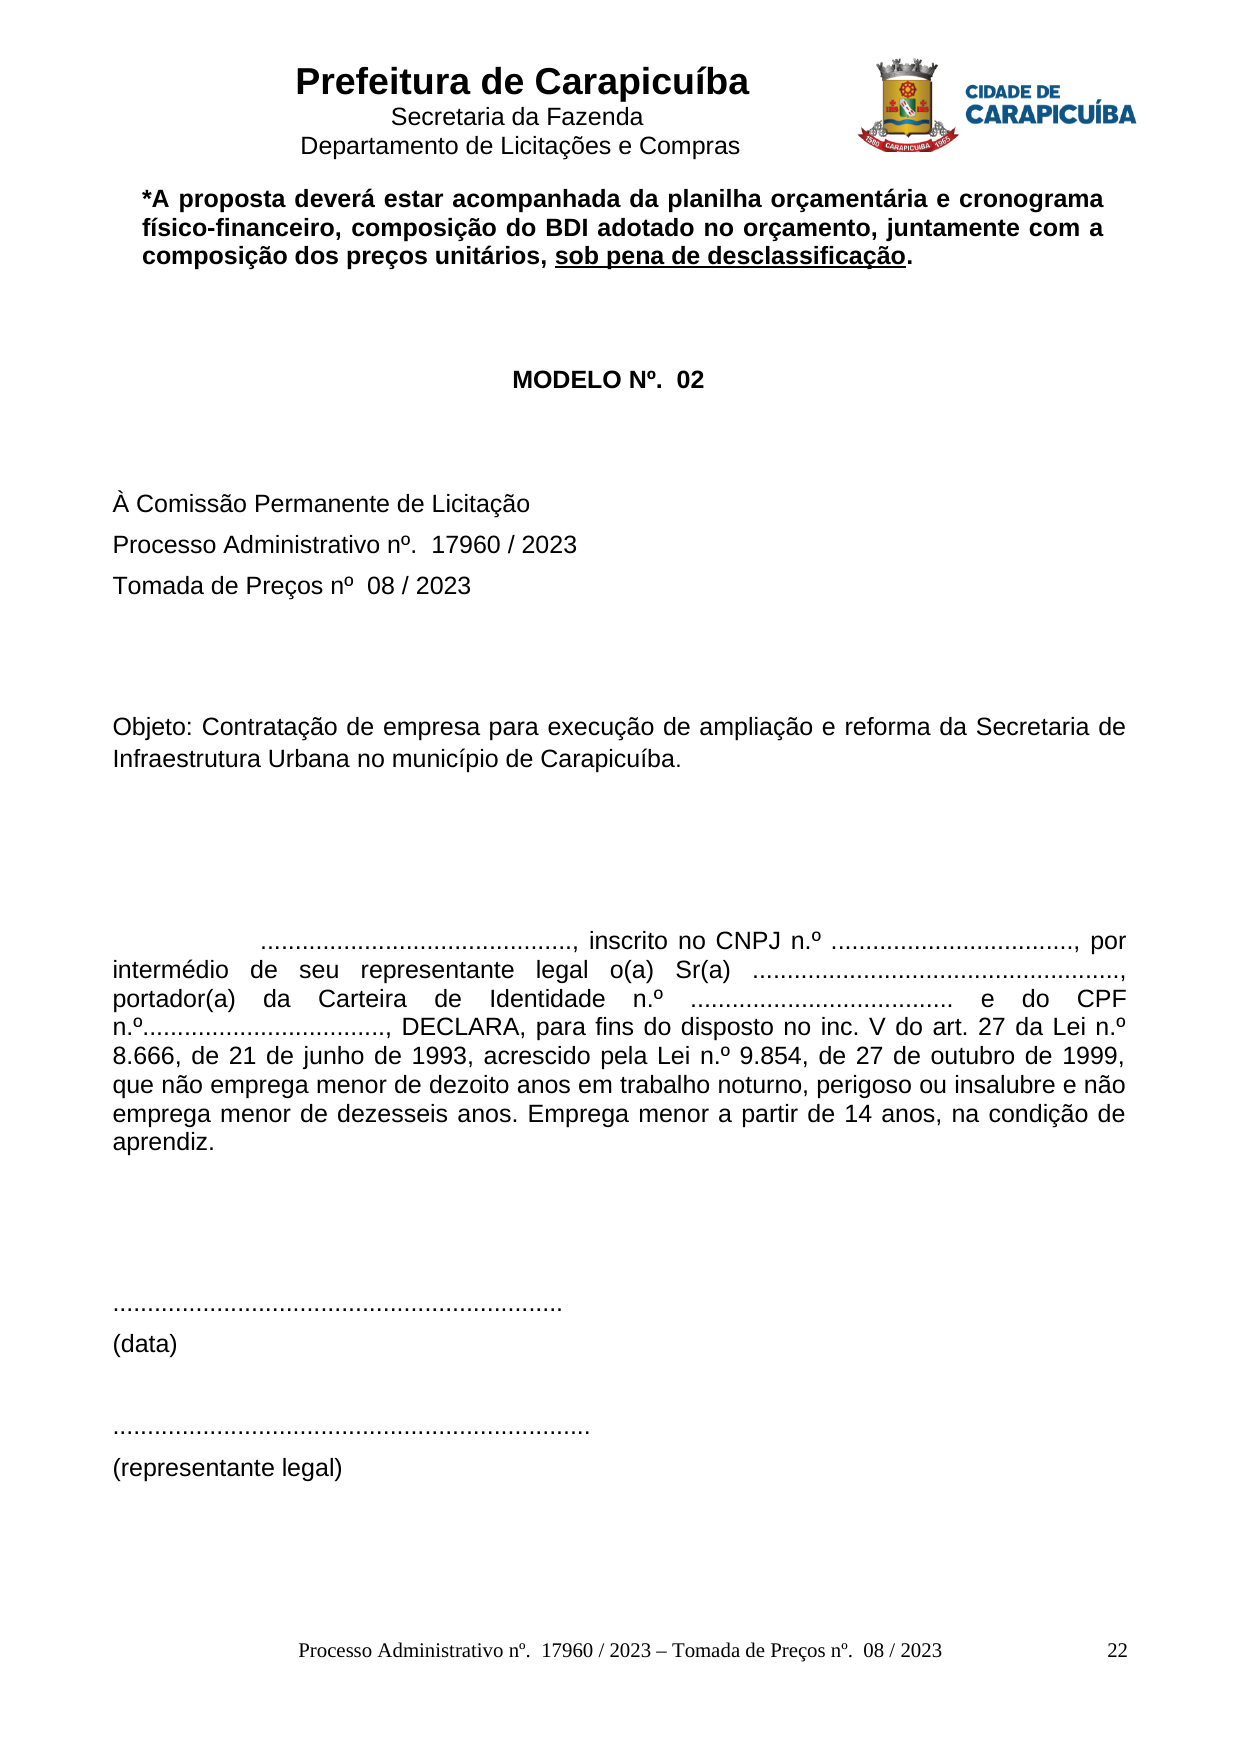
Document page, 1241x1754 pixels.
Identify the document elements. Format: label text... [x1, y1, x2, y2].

text (representante legal) [112, 1453, 1128, 1481]
text *A proposta deverá estar acompanhada da planilha orçamentária e cronograma físico-financeiro, composição do BDI adotado no orçamento, juntamente com a composição dos preços unitários, sob pena de desclassificação. [142, 184, 1104, 270]
text ............................................., inscrito no CNPJ n.º ..................................., por intermédio de seu representante legal o(a) Sr(a) ....................................................., portador(a) da Carteira de Identidade n.º ...................................... e do CPF n.º..................................., DECLARA, para fins do disposto no inc. V do art. 27 da Lei n.º 8.666, de 21 de junho de 1993, acrescido pela Lei n.º 9.854, de 27 de outubro de 1999, que não emprega menor de dezoito anos em trabalho noturno, perigoso ou insalubre e não emprega menor de dezesseis anos. Emprega menor a partir de 14 anos, na condição de aprendiz. [112, 926, 1128, 1156]
text Objeto: Contratação de empresa para execução de ampliação e reforma da Secretaria de Infraestrutura Urbana no município de Carapicuíba. [112, 711, 1128, 773]
text À Comissão Permanente de Licitação [112, 489, 1104, 517]
text Processo Administrativo nº. 17960 / 2023 [112, 530, 1104, 559]
text MODELO Nº. 02 [112, 365, 1104, 394]
picture [857, 57, 1139, 152]
text ..................................................................... [112, 1411, 1128, 1440]
text ................................................................. [112, 1288, 1128, 1316]
text (data) [112, 1329, 1128, 1358]
text Tomada de Preços nº 08 / 2023 [112, 571, 1104, 600]
